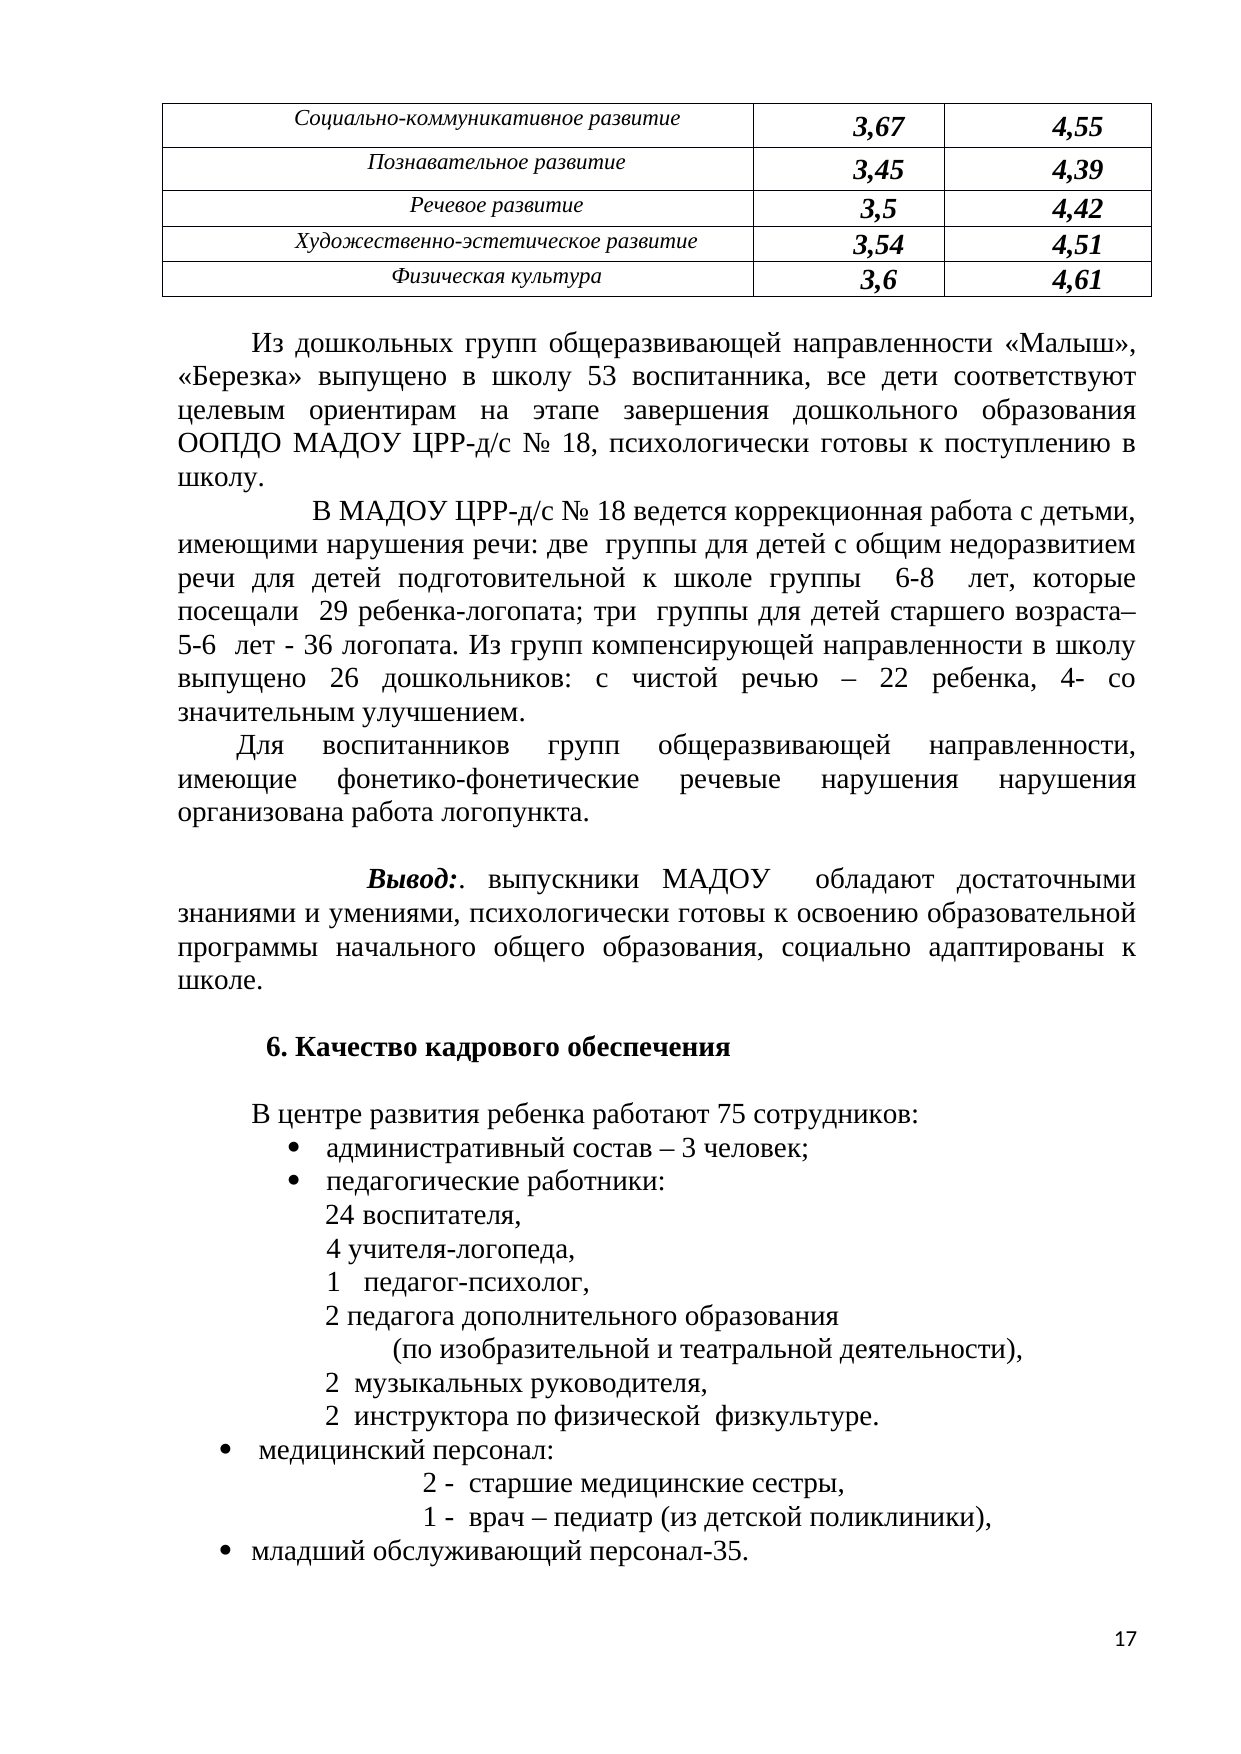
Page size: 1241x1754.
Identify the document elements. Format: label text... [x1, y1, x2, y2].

table_cell Художественно-эстетическое развитие [163, 227, 753, 261]
list медицинский персонал: [177, 1432, 1137, 1466]
table_cell 4,61 [945, 262, 1151, 296]
text Из дошкольных групп общеразвивающей направленности «Малыш», «Березка» выпущено в школу 53 воспитанника, все дети соответствуют целевым ориентирам на этапе завершения дошкольного образования ООПДО МАДОУ ЦРР-д/с № 18, психологически готовы к поступлению в школу. [177, 325, 1137, 493]
text 2 музыкальных руководителя, [177, 1365, 1137, 1398]
text 2 педагога дополнительного образования [177, 1298, 1137, 1331]
text В МАДОУ ЦРР-д/с № 18 ведется коррекционная работа с детьми, имеющими нарушения речи: две группы для детей с общим недоразвитием речи для детей подготовительной к школе группы 6-8 лет, которые посещали 29 ребенка-логопата; три группы для детей старшего возраста– 5-6 лет - 36 логопата. Из групп компенсирующей направленности в школу выпущено 26 дошкольников: с чистой речью – 22 ребенка, 4- со значительным улучшением. [177, 493, 1137, 727]
text В центре развития ребенка работают 75 сотрудников: [177, 1096, 1137, 1130]
list воспитателя, [325, 1197, 1137, 1231]
table_cell Познавательное развитие [163, 148, 753, 190]
table_cell 4,39 [945, 148, 1151, 190]
table_cell Социально-коммуникативное развитие [163, 104, 753, 147]
table_cell 4,51 [945, 227, 1151, 261]
text Для воспитанников групп общеразвивающей направленности, имеющие фонетико-фонетические речевые нарушения нарушения организована работа логопункта. [177, 727, 1137, 828]
text 4 учителя-логопеда, [326, 1231, 1137, 1264]
table_cell 3,54 [754, 227, 944, 261]
text 1 - врач – педиатр (из детской поликлиники), [363, 1499, 1137, 1533]
table_cell 3,67 [754, 104, 944, 147]
text Вывод:. выпускники МАДОУ обладают достаточными знаниями и умениями, психологически готовы к освоению образовательной программы начального общего образования, социально адаптированы к школе. [177, 862, 1137, 996]
table_cell 3,5 [754, 191, 944, 226]
table_cell Физическая культура [163, 262, 753, 296]
text 2 - старшие медицинские сестры, [363, 1466, 1137, 1499]
table_cell 4,55 [945, 104, 1151, 147]
table_cell 4,42 [945, 191, 1151, 226]
list педагог-психолог, [326, 1264, 1137, 1298]
text 6. Качество кадрового обеспечения [177, 1029, 1137, 1063]
list административный состав – 3 человек; [288, 1130, 1137, 1163]
table_cell Речевое развитие [163, 191, 753, 226]
list педагогические работники: [288, 1163, 1137, 1197]
table_cell 3,45 [754, 148, 944, 190]
text (по изобразительной и театральной деятельности), [326, 1331, 1137, 1365]
table_cell 3,6 [754, 262, 944, 296]
text 2 инструктора по физической физкультуре. [310, 1398, 1137, 1432]
list младший обслуживающий персонал-35. [177, 1533, 1137, 1566]
